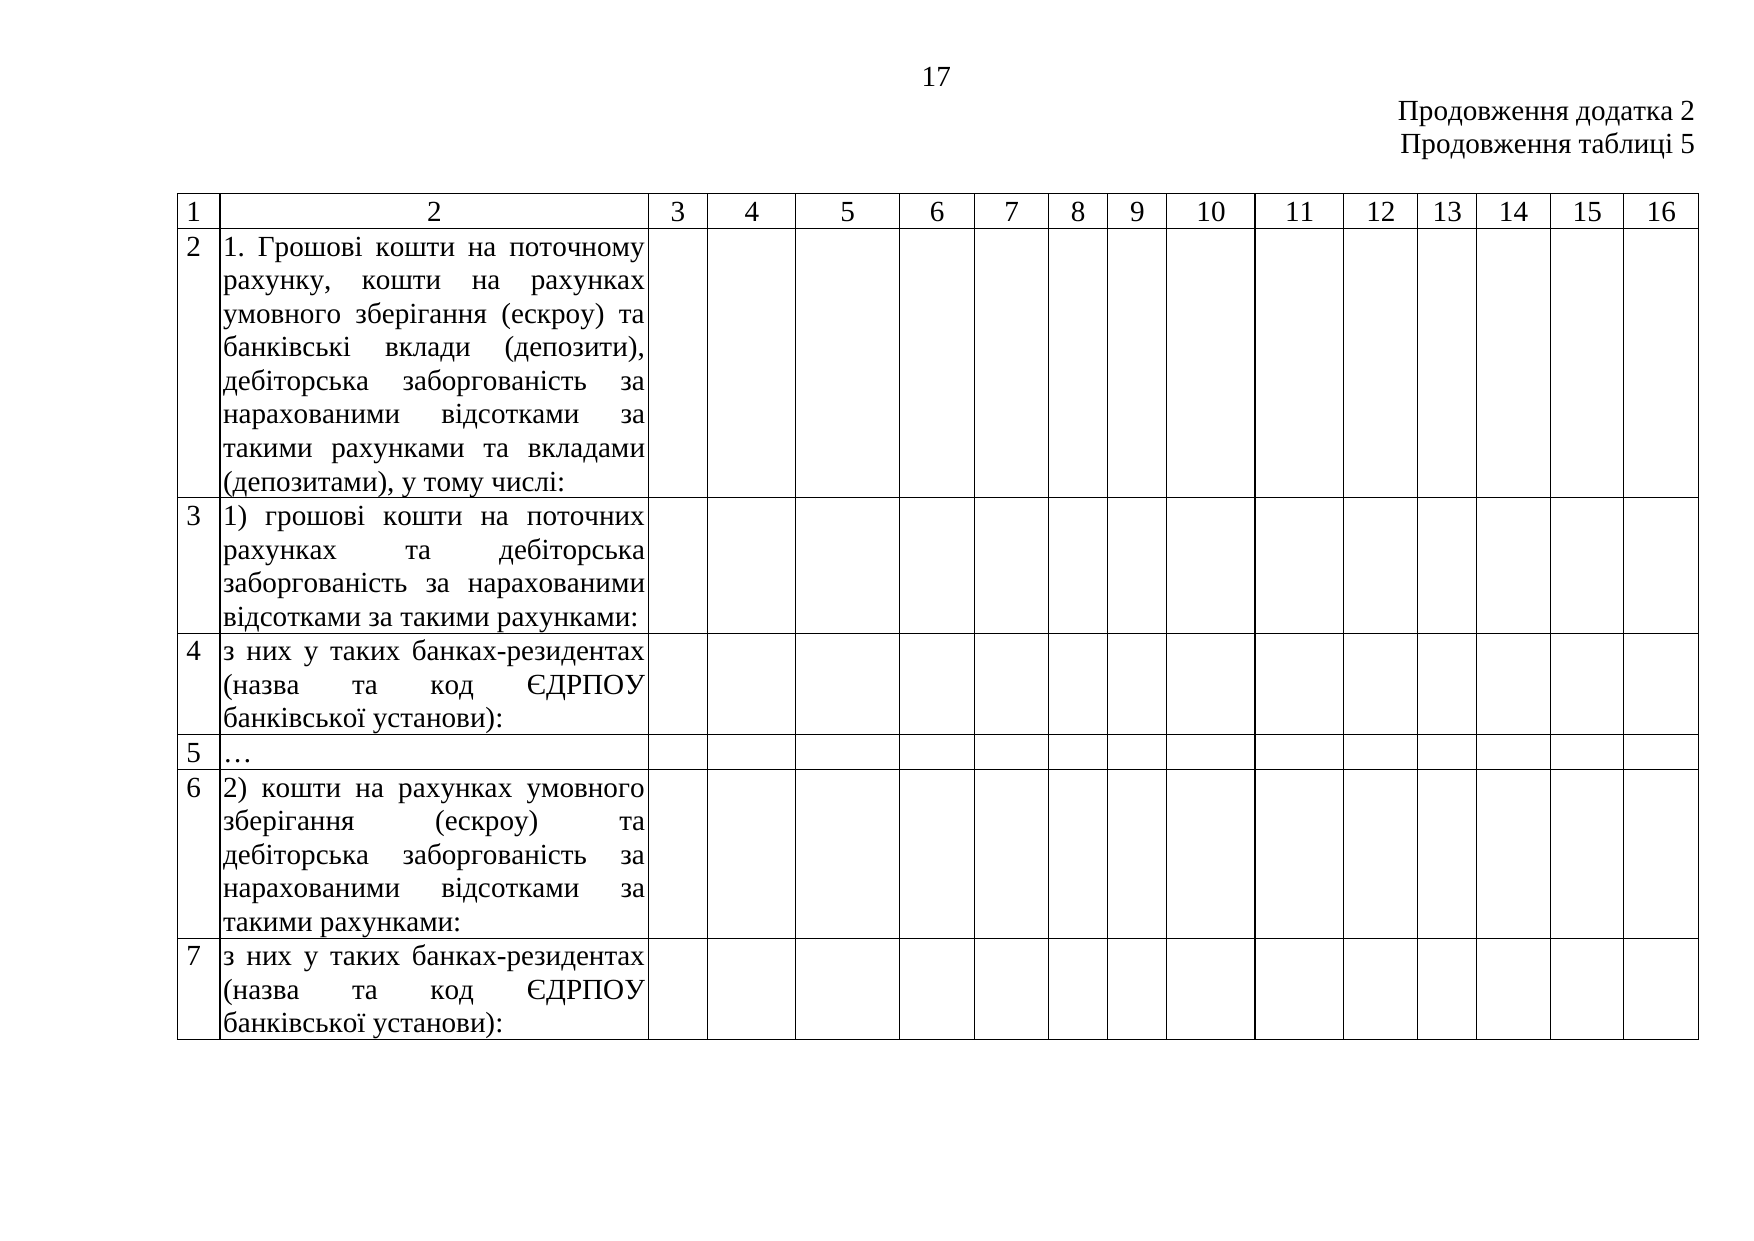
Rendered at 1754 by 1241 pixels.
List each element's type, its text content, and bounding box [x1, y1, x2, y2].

table_cell [1418, 939, 1476, 1039]
table_cell [1418, 735, 1476, 769]
table_cell [1477, 634, 1550, 734]
table_cell [708, 735, 795, 769]
table_cell [1418, 498, 1476, 632]
table_cell [1256, 634, 1343, 734]
table_cell [1049, 229, 1107, 497]
table_cell [649, 770, 707, 937]
table_cell [900, 770, 974, 937]
table_cell [796, 634, 899, 734]
table_header 9 [1108, 194, 1166, 228]
table_header 13 [1418, 194, 1476, 228]
table_cell [1256, 229, 1343, 497]
table_cell [900, 939, 974, 1039]
table_cell [1049, 634, 1107, 734]
table_cell [1344, 735, 1417, 769]
table_cell [975, 634, 1048, 734]
table_cell [1551, 229, 1623, 497]
table_cell [1624, 770, 1698, 937]
table_cell [1167, 770, 1254, 937]
table_cell [1108, 229, 1166, 497]
table_cell [900, 229, 974, 497]
table_cell з них у таких банках-резидентах (назва та код ЄДРПОУ банківської установи): [221, 939, 648, 1039]
table_header 16 [1624, 194, 1698, 228]
table_header 15 [1551, 194, 1623, 228]
table_cell 2) кошти на рахунках умовного зберігання (ескроу) та дебіторська заборгованість за нарахованими відсотками за такими рахунками: [221, 770, 648, 937]
table_cell [1049, 735, 1107, 769]
table_cell [1477, 770, 1550, 937]
table_cell [1344, 229, 1417, 497]
table_cell [1418, 770, 1476, 937]
table_cell [1551, 939, 1623, 1039]
table_cell [1256, 770, 1343, 937]
table_cell [649, 634, 707, 734]
table_cell [1167, 735, 1254, 769]
table_cell [1049, 498, 1107, 632]
table_cell [796, 939, 899, 1039]
table_cell [1477, 939, 1550, 1039]
table_cell [1418, 634, 1476, 734]
table_header 3 [649, 194, 707, 228]
table_cell [1477, 229, 1550, 497]
table_cell [1477, 735, 1550, 769]
table_cell [975, 735, 1048, 769]
table_cell [975, 498, 1048, 632]
table_cell [975, 939, 1048, 1039]
table_cell [1167, 634, 1254, 734]
table_cell [1167, 498, 1254, 632]
table_cell [796, 498, 899, 632]
table_cell [1049, 770, 1107, 937]
table_cell [708, 770, 795, 937]
table_header 12 [1344, 194, 1417, 228]
table_cell [1624, 939, 1698, 1039]
table_cell [708, 498, 795, 632]
table_cell [1108, 770, 1166, 937]
table_cell [900, 735, 974, 769]
table_cell з них у таких банках-резидентах (назва та код ЄДРПОУ банківської установи): [221, 634, 648, 734]
table_cell [649, 735, 707, 769]
table_header 6 [900, 194, 974, 228]
table_cell [708, 634, 795, 734]
table_cell 2 [178, 229, 219, 497]
table_header 1 [178, 194, 219, 228]
table_cell [900, 634, 974, 734]
table_cell [708, 229, 795, 497]
table_cell [796, 735, 899, 769]
table_cell [708, 939, 795, 1039]
table_cell [1108, 939, 1166, 1039]
table_cell [649, 498, 707, 632]
table_cell [1256, 735, 1343, 769]
table_cell [1344, 939, 1417, 1039]
table_cell [1624, 229, 1698, 497]
table_header 8 [1049, 194, 1107, 228]
table_cell [649, 229, 707, 497]
table_cell [900, 498, 974, 632]
table_cell [1108, 498, 1166, 632]
table_header 14 [1477, 194, 1550, 228]
table_cell [1477, 498, 1550, 632]
table_header 10 [1167, 194, 1254, 228]
table_cell [649, 939, 707, 1039]
table_cell [1167, 939, 1254, 1039]
table_cell [1624, 634, 1698, 734]
table_header 4 [708, 194, 795, 228]
table_cell [796, 770, 899, 937]
table_cell [796, 229, 899, 497]
table_cell [1418, 229, 1476, 497]
table_cell [1551, 498, 1623, 632]
table_cell … [221, 735, 648, 769]
table_header 11 [1256, 194, 1343, 228]
table_cell [1167, 229, 1254, 497]
table_cell [1256, 498, 1343, 632]
table_cell [1256, 939, 1343, 1039]
table_cell [975, 229, 1048, 497]
table_cell 6 [178, 770, 219, 937]
table_cell [1344, 634, 1417, 734]
table_cell 1) грошові кошти на поточних рахунках та дебіторська заборгованість за нарахованими відсотками за такими рахунками: [221, 498, 648, 632]
table_cell [1551, 735, 1623, 769]
table_cell [1624, 498, 1698, 632]
table_cell [1624, 735, 1698, 769]
table_cell [1551, 634, 1623, 734]
table_cell [1108, 634, 1166, 734]
table_cell [1551, 770, 1623, 937]
table_cell [1344, 770, 1417, 937]
table_cell 7 [178, 939, 219, 1039]
table_cell [1344, 498, 1417, 632]
table_header 7 [975, 194, 1048, 228]
table_cell 3 [178, 498, 219, 632]
table_cell 1. Грошові кошти на поточному рахунку, кошти на рахунках умовного зберігання (ескроу) та банківські вклади (депозити), дебіторська заборгованість за нарахованими відсотками за такими рахунками та вкладами (депозитами), у тому числі: [221, 229, 648, 497]
table_cell [975, 770, 1048, 937]
table_cell 5 [178, 735, 219, 769]
table_cell [1049, 939, 1107, 1039]
table_header 2 [221, 194, 648, 228]
table_header 5 [796, 194, 899, 228]
table_cell 4 [178, 634, 219, 734]
table_cell [1108, 735, 1166, 769]
